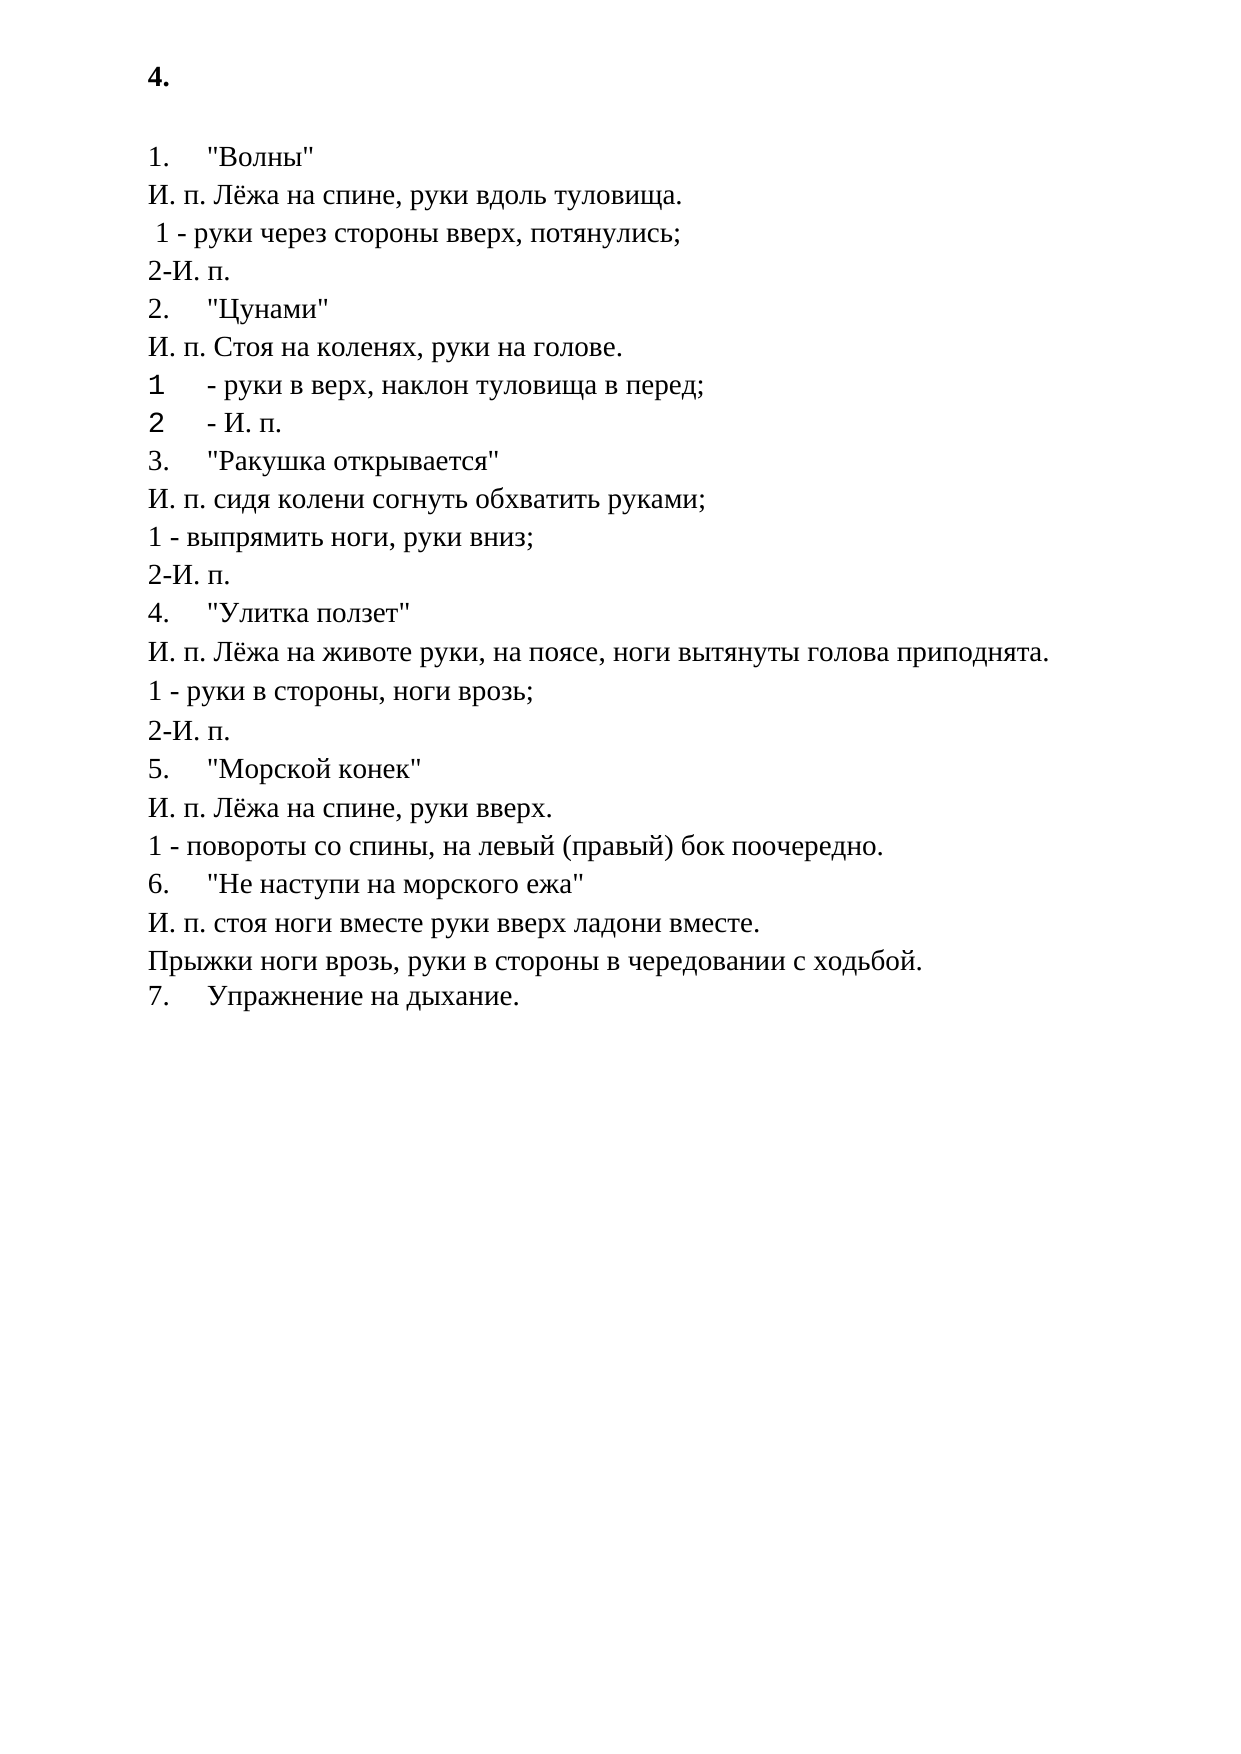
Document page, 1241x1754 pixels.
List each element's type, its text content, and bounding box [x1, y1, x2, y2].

text И. п. сидя колени согнуть обхватить руками; [148, 478, 925, 516]
text 4. [148, 59, 1181, 93]
text 3. "Ракушка открывается" [148, 440, 1181, 478]
text Прыжки ноги врозь, руки в стороны в чередовании с ходьбой. [148, 939, 1181, 978]
text И. п. Лёжа на животе руки, на поясе, ноги вытянуты голова приподнята. [148, 630, 1181, 669]
text 2-И. п. [148, 708, 733, 748]
text 1 - руки через стороны вверх, потянулись; [148, 212, 897, 250]
text 1 - выпрямить ноги, руки вниз; [148, 516, 925, 554]
text 1 - руки в стороны, ноги врозь; [148, 669, 733, 708]
text И. п. Лёжа на спине, руки вверх. [148, 786, 1181, 825]
text 2. "Цунами" [148, 288, 1181, 326]
text 2-И. п. [148, 250, 897, 288]
text И. п. Лёжа на спине, руки вдоль туловища. [148, 174, 897, 212]
text 1 - повороты со спины, на левый (правый) бок поочередно. [148, 825, 1181, 863]
text 2-И. п. [148, 554, 925, 592]
list - руки в верх, наклон туловища в перед; [148, 364, 1181, 402]
list Упражнение на дыхание. [148, 978, 1181, 1011]
list - И. п. [148, 402, 1181, 440]
text 1. "Волны" [148, 136, 1181, 174]
text И. п. Стоя на коленях, руки на голове. [148, 326, 1181, 364]
text 4. "Улитка ползет" [148, 592, 1181, 630]
text 6. "Не наступи на морского ежа" [148, 863, 1181, 902]
text 5. "Морской конек" [148, 748, 1181, 786]
text И. п. стоя ноги вместе руки вверх ладони вместе. [148, 902, 1181, 939]
